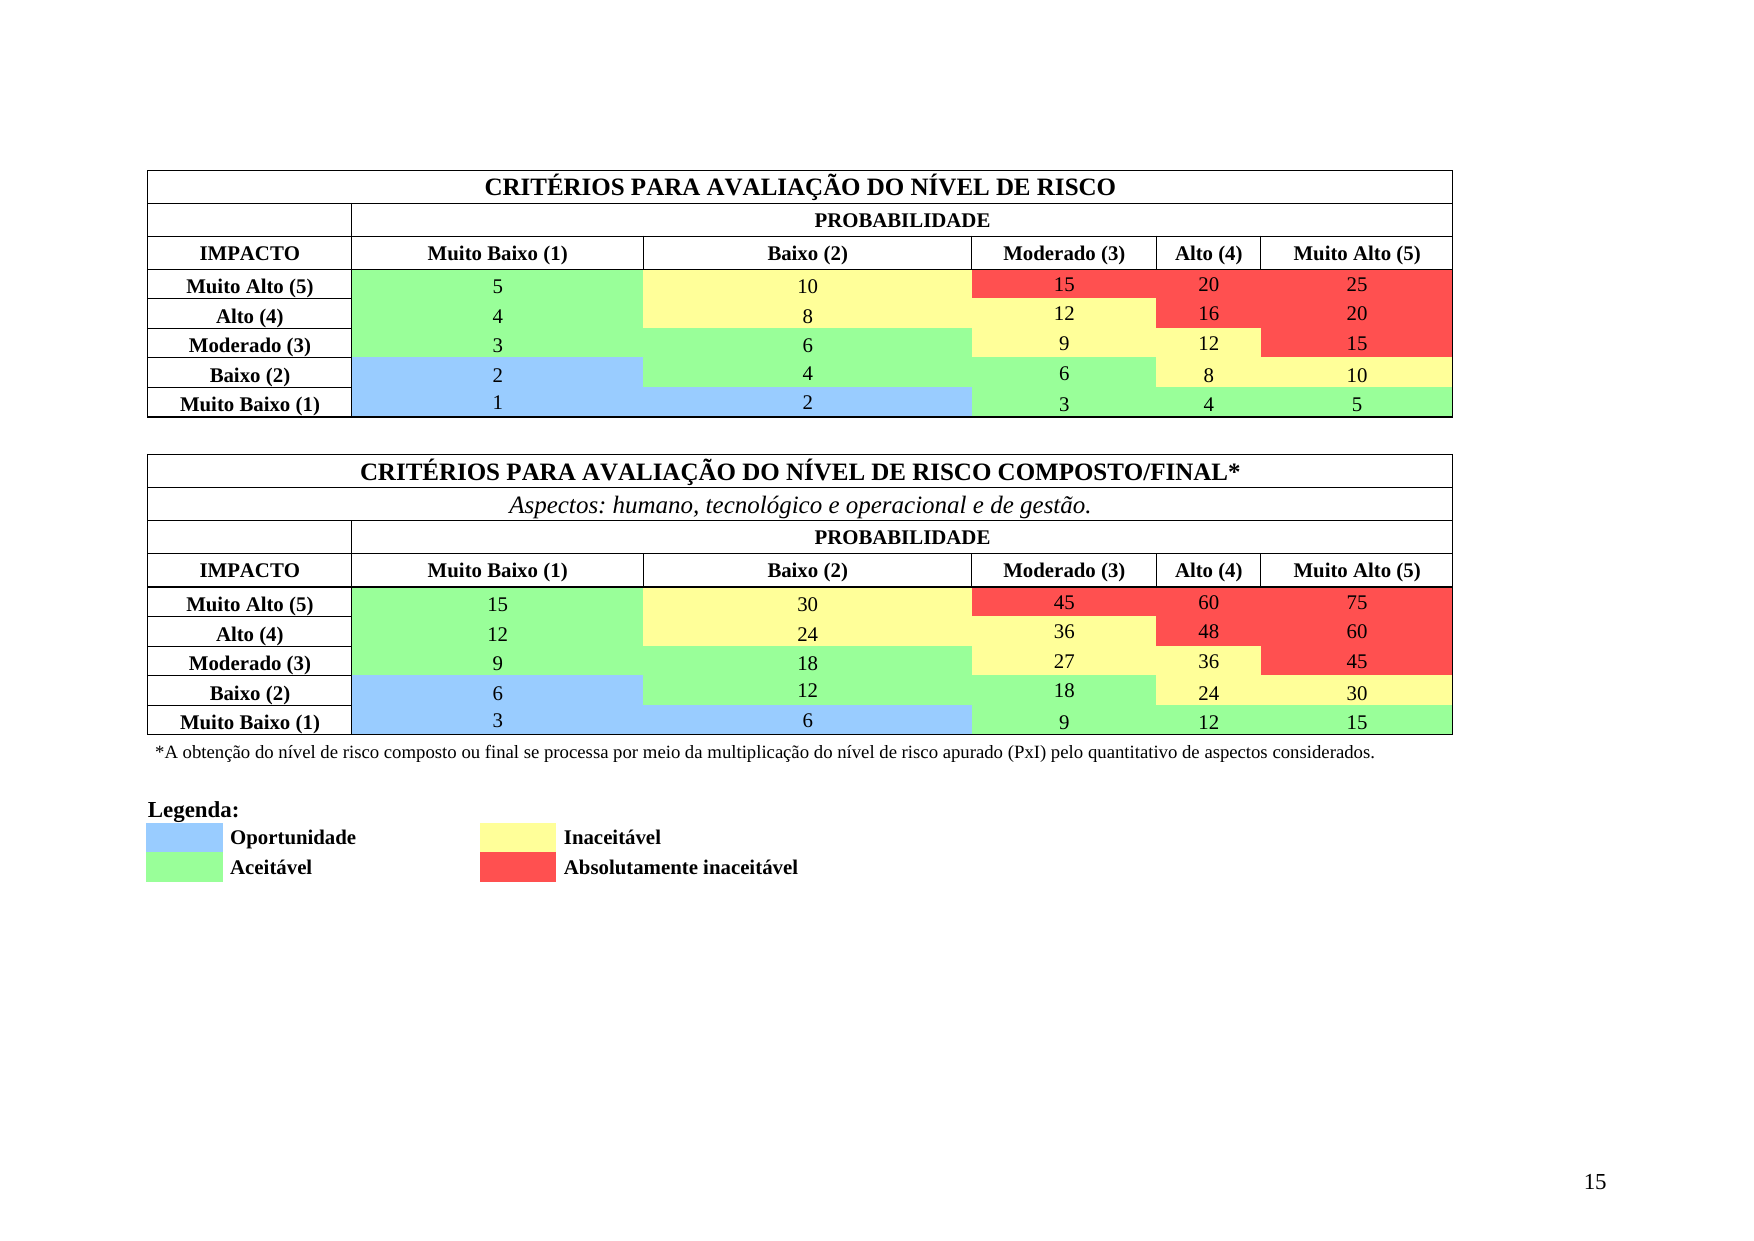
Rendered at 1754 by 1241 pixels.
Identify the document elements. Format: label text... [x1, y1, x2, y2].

table_cell 10 [643, 270, 972, 298]
table_cell 27 [972, 646, 1156, 675]
table_cell 20 [1156, 270, 1261, 298]
table_header [480, 823, 556, 852]
table_cell Muito Alto (5) [1261, 554, 1452, 586]
table_cell Absolutamente inaceitável [556, 852, 856, 882]
table_cell Muito Alto (5) [148, 270, 351, 298]
table_header CRITÉRIOS PARA AVALIAÇÃO DO NÍVEL DE RISCO [148, 171, 1452, 203]
table_cell IMPACTO [148, 554, 351, 586]
table_cell 4 [643, 357, 972, 387]
table_cell 8 [643, 298, 972, 328]
table_cell Moderado (3) [148, 329, 351, 357]
table_cell 10 [1261, 357, 1452, 387]
table_cell IMPACTO [148, 237, 351, 268]
table_cell Alto (4) [148, 617, 351, 646]
table_cell [148, 204, 351, 236]
table_cell 30 [643, 588, 972, 616]
table_cell 45 [1261, 646, 1452, 675]
table_cell 9 [352, 646, 643, 675]
text Legenda: [148, 796, 1606, 822]
table_header [146, 823, 223, 852]
table_cell Muito Baixo (1) [352, 554, 643, 586]
table_cell 60 [1261, 616, 1452, 646]
table_cell 16 [1156, 298, 1261, 328]
table_cell 3 [352, 328, 643, 357]
table_cell Muito Baixo (1) [352, 237, 643, 268]
table_cell 15 [352, 588, 643, 616]
table_cell Moderado (3) [972, 554, 1156, 586]
table_cell 18 [972, 675, 1156, 705]
table_cell Baixo (2) [644, 237, 971, 268]
table_cell 9 [972, 705, 1156, 734]
table_cell 5 [1261, 387, 1452, 416]
table_cell 12 [1156, 328, 1261, 357]
table_cell 24 [643, 616, 972, 646]
table_cell 15 [972, 270, 1156, 298]
table_cell [480, 852, 556, 882]
table_cell 6 [352, 675, 643, 705]
table_cell 8 [1156, 357, 1261, 387]
table_cell 12 [1156, 705, 1261, 734]
table_cell Aspectos: humano, tecnológico e operacional e de gestão. [148, 488, 1452, 520]
table_cell 12 [972, 298, 1156, 328]
table_cell 45 [972, 588, 1156, 616]
table_cell Alto (4) [148, 299, 351, 328]
table_cell 36 [972, 616, 1156, 646]
table_cell 4 [1156, 387, 1261, 416]
table_cell 4 [352, 298, 643, 328]
table_cell Muito Baixo (1) [148, 388, 351, 416]
table_cell 15 [1261, 705, 1452, 734]
table_cell 20 [1261, 298, 1452, 328]
table_cell 6 [972, 357, 1156, 387]
table_cell [148, 521, 351, 553]
table_cell 1 [352, 387, 643, 416]
table_cell Moderado (3) [972, 237, 1156, 268]
table_cell Moderado (3) [148, 647, 351, 675]
table_cell 3 [352, 705, 643, 734]
table_cell 9 [972, 328, 1156, 357]
table_cell Alto (4) [1157, 237, 1260, 268]
table_cell Baixo (2) [644, 554, 971, 586]
table_cell Alto (4) [1157, 554, 1260, 586]
table_header CRITÉRIOS PARA AVALIAÇÃO DO NÍVEL DE RISCO COMPOSTO/FINAL* [148, 455, 1452, 487]
table_cell [146, 852, 223, 882]
table_cell Muito Alto (5) [1261, 237, 1452, 268]
table_cell 24 [1156, 675, 1261, 705]
table_cell Muito Baixo (1) [148, 706, 351, 734]
table_header Oportunidade [223, 823, 480, 852]
table_cell 2 [643, 387, 972, 416]
table_cell 18 [643, 646, 972, 675]
table_cell 3 [972, 387, 1156, 416]
table_cell 5 [352, 270, 643, 298]
table_cell 75 [1261, 588, 1452, 616]
table_cell Baixo (2) [148, 358, 351, 387]
table_cell 25 [1261, 270, 1452, 298]
table_cell 60 [1156, 588, 1261, 616]
table_cell 12 [643, 675, 972, 705]
table_cell 15 [1261, 328, 1452, 357]
table_cell Muito Alto (5) [148, 588, 351, 616]
table_cell *A obtenção do nível de risco composto ou final se processa por meio da multiplicação do nível de risco apurado (PxI) pelo quantitativo de aspectos considerados. [148, 735, 1453, 767]
table_cell Aceitável [223, 852, 480, 882]
table_cell 12 [352, 616, 643, 646]
table_cell PROBABILIDADE [352, 204, 1452, 236]
table_cell PROBABILIDADE [352, 521, 1452, 553]
table_cell 30 [1261, 675, 1452, 705]
table_cell 6 [643, 705, 972, 734]
table_cell 2 [352, 357, 643, 387]
table_cell 48 [1156, 616, 1261, 646]
table_cell 6 [643, 328, 972, 357]
table_cell 36 [1156, 646, 1261, 675]
table_cell Baixo (2) [148, 676, 351, 705]
table_header Inaceitável [556, 823, 856, 852]
